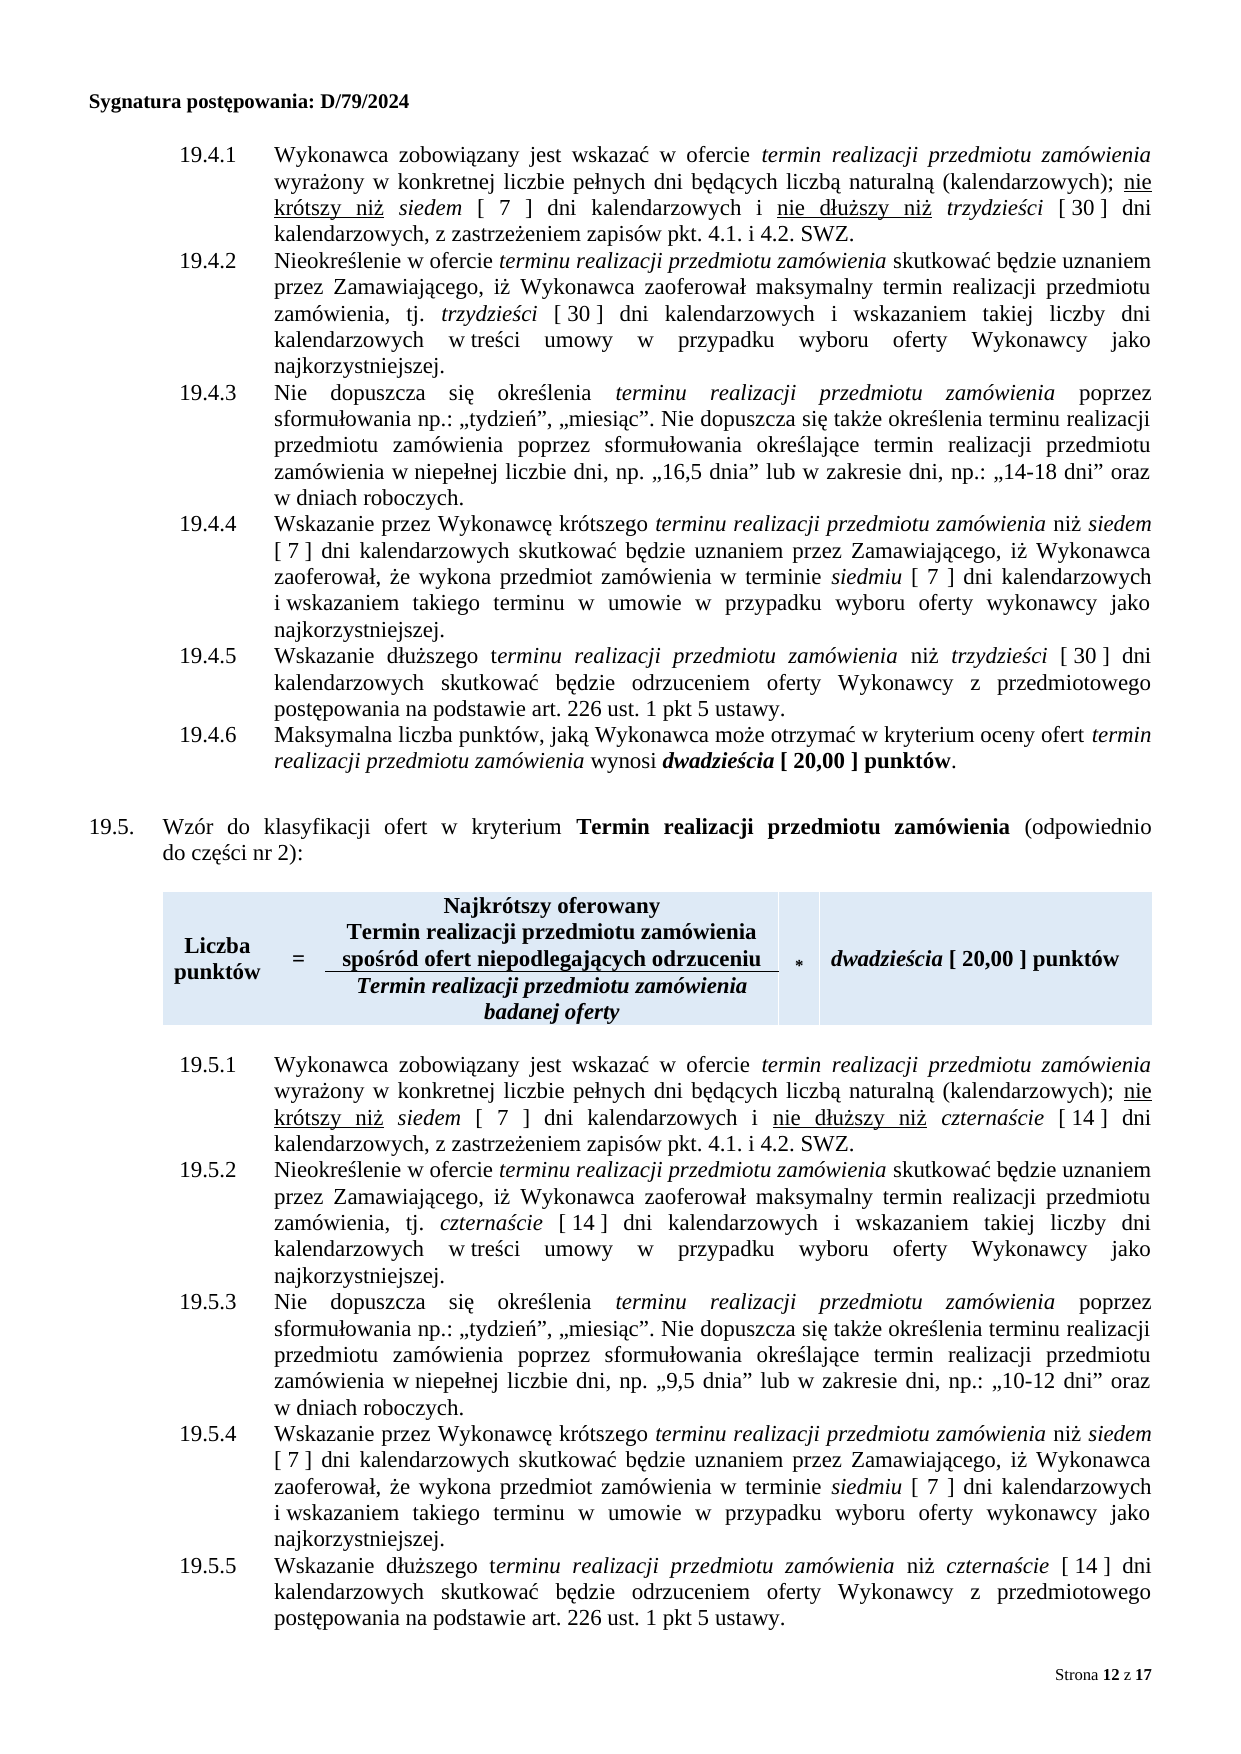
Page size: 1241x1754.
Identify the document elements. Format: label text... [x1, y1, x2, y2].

list Wykonawca zobowiązany jest wskazać w ofercie termin realizacji przedmiotu zamówienia wyrażony w konkretnej liczbie pełnych dni będących liczbą naturalną (kalendarzowych); nie krótszy niż siedem [ 7 ] dni kalendarzowych i nie dłuższy niż trzydzieści [ 30 ] dni kalendarzowych, z zastrzeżeniem zapisów pkt. 4.1. i 4.2. SWZ. [236, 141, 1152, 247]
list Maksymalna liczba punktów, jaką Wykonawca może otrzymać w kryterium oceny ofert termin realizacji przedmiotu zamówienia wynosi dwadzieścia [ 20,00 ] punktów. [236, 721, 1152, 774]
list Wskazanie przez Wykonawcę krótszego terminu realizacji przedmiotu zamówienia niż siedem [ 7 ] dni kalendarzowych skutkować będzie uznaniem przez Zamawiającego, iż Wykonawca zaoferował, że wykona przedmiot zamówienia w terminie siedmiu [ 7 ] dni kalendarzowych i wskazaniem takiego terminu w umowie w przypadku wyboru oferty wykonawcy jako najkorzystniejszej. [236, 1420, 1152, 1552]
list Nieokreślenie w ofercie terminu realizacji przedmiotu zamówienia skutkować będzie uznaniem przez Zamawiającego, iż Wykonawca zaoferował maksymalny termin realizacji przedmiotu zamówienia, tj. czternaście [ 14 ] dni kalendarzowych i wskazaniem takiej liczby dni kalendarzowych w treści umowy w przypadku wyboru oferty Wykonawcy jako najkorzystniejszej. [236, 1156, 1152, 1288]
list Wykonawca zobowiązany jest wskazać w ofercie termin realizacji przedmiotu zamówienia wyrażony w konkretnej liczbie pełnych dni będących liczbą naturalną (kalendarzowych); nie krótszy niż siedem [ 7 ] dni kalendarzowych i nie dłuższy niż czternaście [ 14 ] dni kalendarzowych, z zastrzeżeniem zapisów pkt. 4.1. i 4.2. SWZ. [236, 1051, 1152, 1156]
table_header Liczba punktów [163, 892, 272, 1025]
list Wskazanie dłuższego terminu realizacji przedmiotu zamówienia niż trzydzieści [ 30 ] dni kalendarzowych skutkować będzie odrzuceniem oferty Wykonawcy z przedmiotowego postępowania na podstawie art. 226 ust. 1 pkt 5 ustawy. [236, 642, 1152, 721]
list Wzór do klasyfikacji ofert w kryterium Termin realizacji przedmiotu zamówienia (odpowiednio do części nr 2): [89, 813, 1152, 866]
table_header = [272, 892, 325, 1025]
list Nieokreślenie w ofercie terminu realizacji przedmiotu zamówienia skutkować będzie uznaniem przez Zamawiającego, iż Wykonawca zaoferował maksymalny termin realizacji przedmiotu zamówienia, tj. trzydzieści [ 30 ] dni kalendarzowych i wskazaniem takiej liczby dni kalendarzowych w treści umowy w przypadku wyboru oferty Wykonawcy jako najkorzystniejszej. [236, 247, 1152, 379]
list Wskazanie przez Wykonawcę krótszego terminu realizacji przedmiotu zamówienia niż siedem [ 7 ] dni kalendarzowych skutkować będzie uznaniem przez Zamawiającego, iż Wykonawca zaoferował, że wykona przedmiot zamówienia w terminie siedmiu [ 7 ] dni kalendarzowych i wskazaniem takiego terminu w umowie w przypadku wyboru oferty wykonawcy jako najkorzystniejszej. [236, 510, 1152, 642]
table_header Najkrótszy oferowany Termin realizacji przedmiotu zamówienia spośród ofert niepodlegających odrzuceniu [325, 892, 778, 971]
list Wskazanie dłuższego terminu realizacji przedmiotu zamówienia niż czternaście [ 14 ] dni kalendarzowych skutkować będzie odrzuceniem oferty Wykonawcy z przedmiotowego postępowania na podstawie art. 226 ust. 1 pkt 5 ustawy. [236, 1552, 1152, 1631]
list Nie dopuszcza się określenia terminu realizacji przedmiotu zamówienia poprzez sformułowania np.: „tydzień”, „miesiąc”. Nie dopuszcza się także określenia terminu realizacji przedmiotu zamówienia poprzez sformułowania określające termin realizacji przedmiotu zamówienia w niepełnej liczbie dni, np. „16,5 dnia” lub w zakresie dni, np.: „14-18 dni” oraz w dniach roboczych. [236, 379, 1152, 510]
table_cell Termin realizacji przedmiotu zamówienia badanej oferty [325, 972, 778, 1025]
table_header dwadzieścia [ 20,00 ] punktów [820, 892, 1152, 1025]
list Nie dopuszcza się określenia terminu realizacji przedmiotu zamówienia poprzez sformułowania np.: „tydzień”, „miesiąc”. Nie dopuszcza się także określenia terminu realizacji przedmiotu zamówienia poprzez sformułowania określające termin realizacji przedmiotu zamówienia w niepełnej liczbie dni, np. „9,5 dnia” lub w zakresie dni, np.: „10-12 dni” oraz w dniach roboczych. [236, 1288, 1152, 1420]
table_header * [779, 892, 819, 1025]
